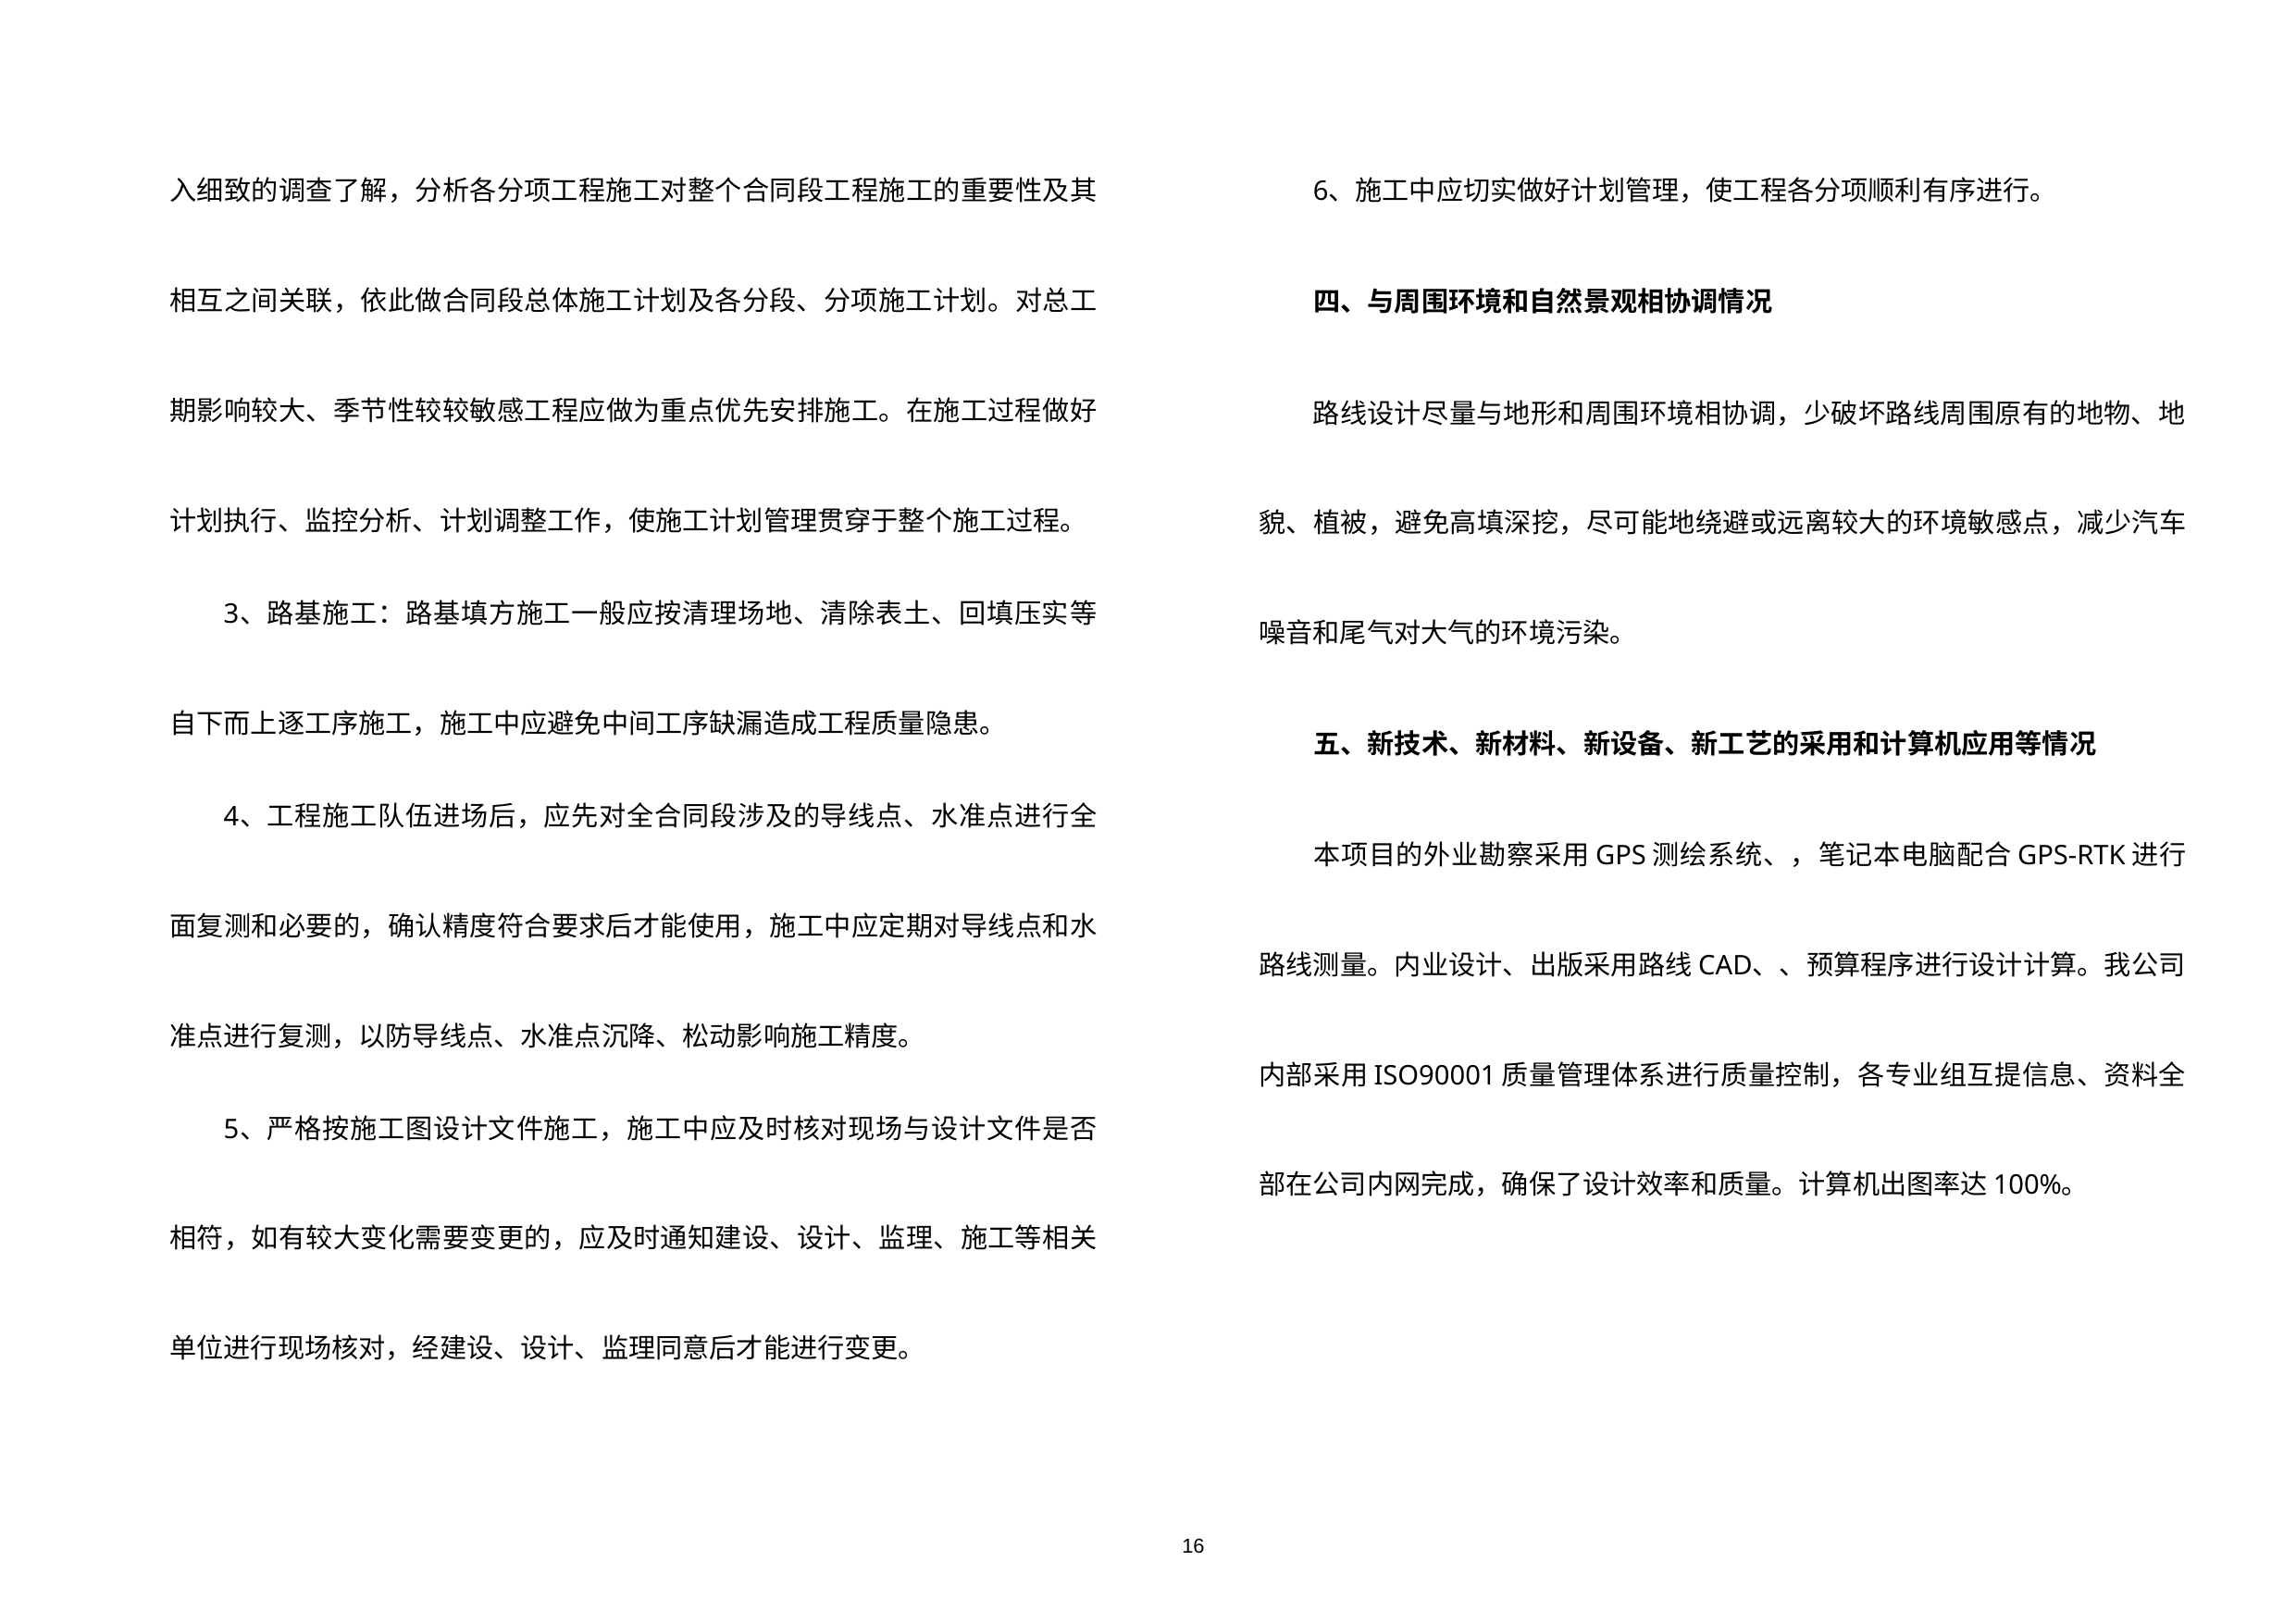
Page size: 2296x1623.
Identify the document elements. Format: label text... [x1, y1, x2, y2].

text 四、与周围环境和自然景观相协调情况 [1259, 263, 2186, 337]
text 本项目的外业勘察采用GPS测绘系统、，笔记本电脑配合GPS-RTK进行路线测量。内业设计、出版采用路线CAD、、预算程序进行设计计算。我公司内部采用ISO90001质量管理体系进行质量控制，各专业组互提信息、资料全部在公司内网完成，确保了设计效率和质量。计算机出图率达100%。 [1259, 816, 2186, 1220]
text 5、严格按施工图设计文件施工，施工中应及时核对现场与设计文件是否相符，如有较大变化需要变更的，应及时通知建设、设计、监理、施工等相关单位进行现场核对，经建设、设计、监理同意后才能进行变更。 [169, 1090, 1097, 1382]
text 五、新技术、新材料、新设备、新工艺的采用和计算机应用等情况 [1259, 705, 2186, 778]
text 4、工程施工队伍进场后，应先对全合同段涉及的导线点、水准点进行全面复测和必要的，确认精度符合要求后才能使用，施工中应定期对导线点和水准点进行复测，以防导线点、水准点沉降、松动影响施工精度。 [169, 777, 1097, 1071]
text 3、路基施工：路基填方施工一般应按清理场地、清除表土、回填压实等自下而上逐工序施工，施工中应避免中间工序缺漏造成工程质量隐患。 [169, 575, 1097, 758]
text 路线设计尽量与地形和周围环境相协调，少破坏路线周围原有的地物、地貌、植被，避免高填深挖，尽可能地绕避或远离较大的环境敏感点，减少汽车噪音和尾气对大气的环境污染。 [1259, 375, 2186, 667]
text 6、施工中应切实做好计划管理，使工程各分项顺利有序进行。 [1259, 152, 2186, 226]
